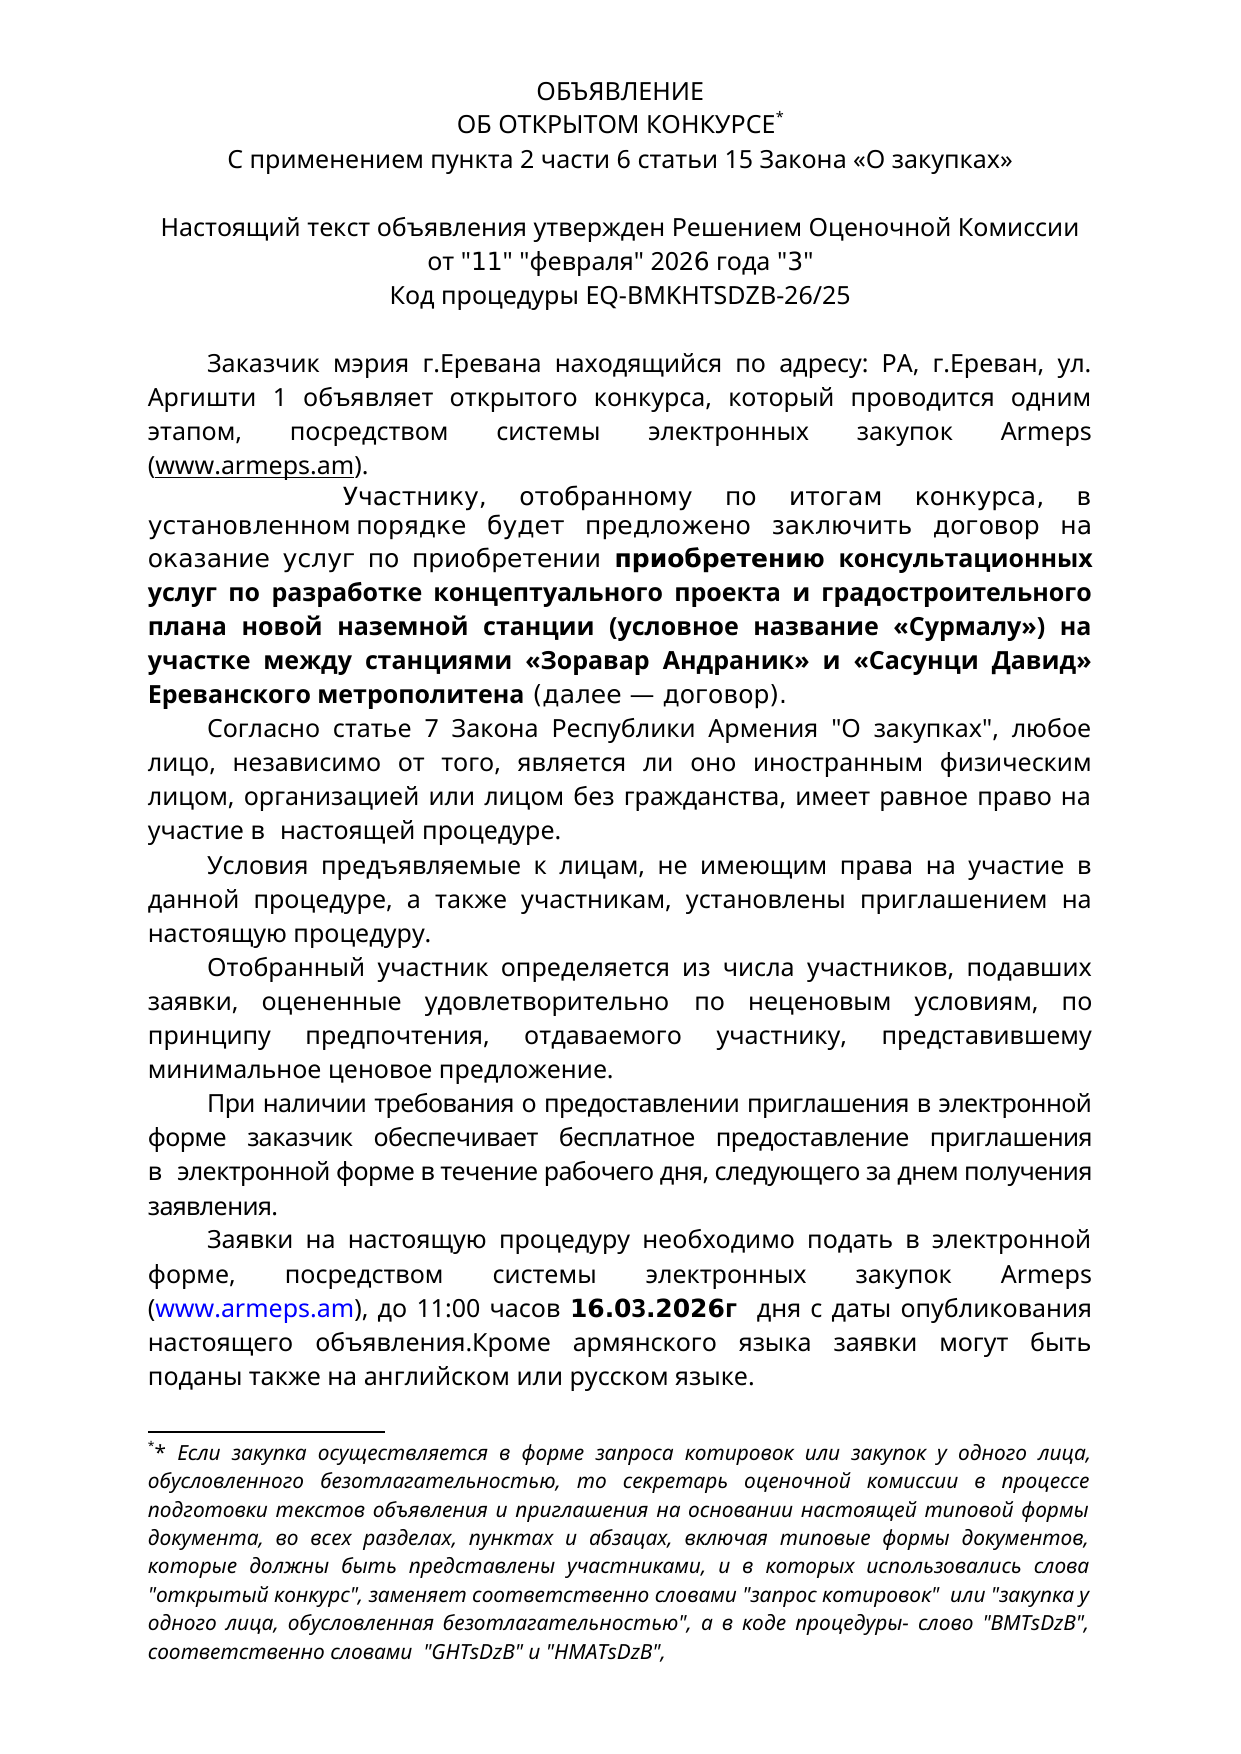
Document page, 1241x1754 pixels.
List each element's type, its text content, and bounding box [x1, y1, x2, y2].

text При наличии требования о предоставлении приглашения в электронной форме заказчик обеспечивает бесплатное предоставление приглашения в электронной форме в течение рабочего дня, следующего за днем получения заявления. [148, 1086, 1092, 1222]
text ОБ ОТКРЫТОМ КОНКУРСЕ* [148, 107, 1092, 141]
text С применением пункта 2 части 6 статьи 15 Закона «О закупках» [148, 141, 1092, 175]
text Заявки на настоящую процедуру необходимо подать в электронной форме, посредством системы электронных закупок Armeps (www.armeps.am), до 11:00 часов 16.03.2026г дня с даты опубликования настоящего объявления.Кроме армянского языка заявки могут быть поданы также на английском или русском языке. [148, 1222, 1092, 1392]
text Код процедуры EQ-BMKHTSDZB-26/25 [148, 277, 1092, 312]
text Настоящий текст объявления утвержден Решением Оценочной Комиссии от "11" "февраля" 2026 года "3" [148, 209, 1092, 277]
text Условия предъявляемые к лицам, не имеющим права на участие в данной процедуре, а также участникам, установлены приглашением на настоящую процедуру. [148, 847, 1092, 949]
text Отобранный участник определяется из числа участников, подавших заявки, оцененные удовлетворительно по неценовым условиям, по принципу предпочтения, отдаваемого участнику, представившему минимальное ценовое предложение. [148, 949, 1092, 1086]
text ОБЪЯВЛЕНИЕ [148, 73, 1092, 107]
text Согласно статье 7 Закона Республики Армения "О закупках", любое лицо, независимо от того, является ли оно иностранным физическим лицом, организацией или лицом без гражданства, имеет равное право на участие в настоящей процедуре. [148, 711, 1092, 847]
text Заказчик мэрия г.Еревана находящийся по адресу: РА, г.Ереван, ул. Аргишти 1 объявляет открытого конкурса, который проводится одним этапом, посредством системы электронных закупок Armeps (www.armeps.am). [148, 346, 1092, 482]
text Участнику, отобранному по итогам конкурса, в установленном порядке будет предложено заключить договор на оказание услуг по приобретении приобретению консультационных услуг по разработке концептуального проекта и градостроительного плана новой наземной станции (условное название «Сурмалу») на участке между станциями «Зоравар Андраник» и «Сасунци Давид» Ереванского метрополитена (далее — договор). [148, 482, 1092, 711]
